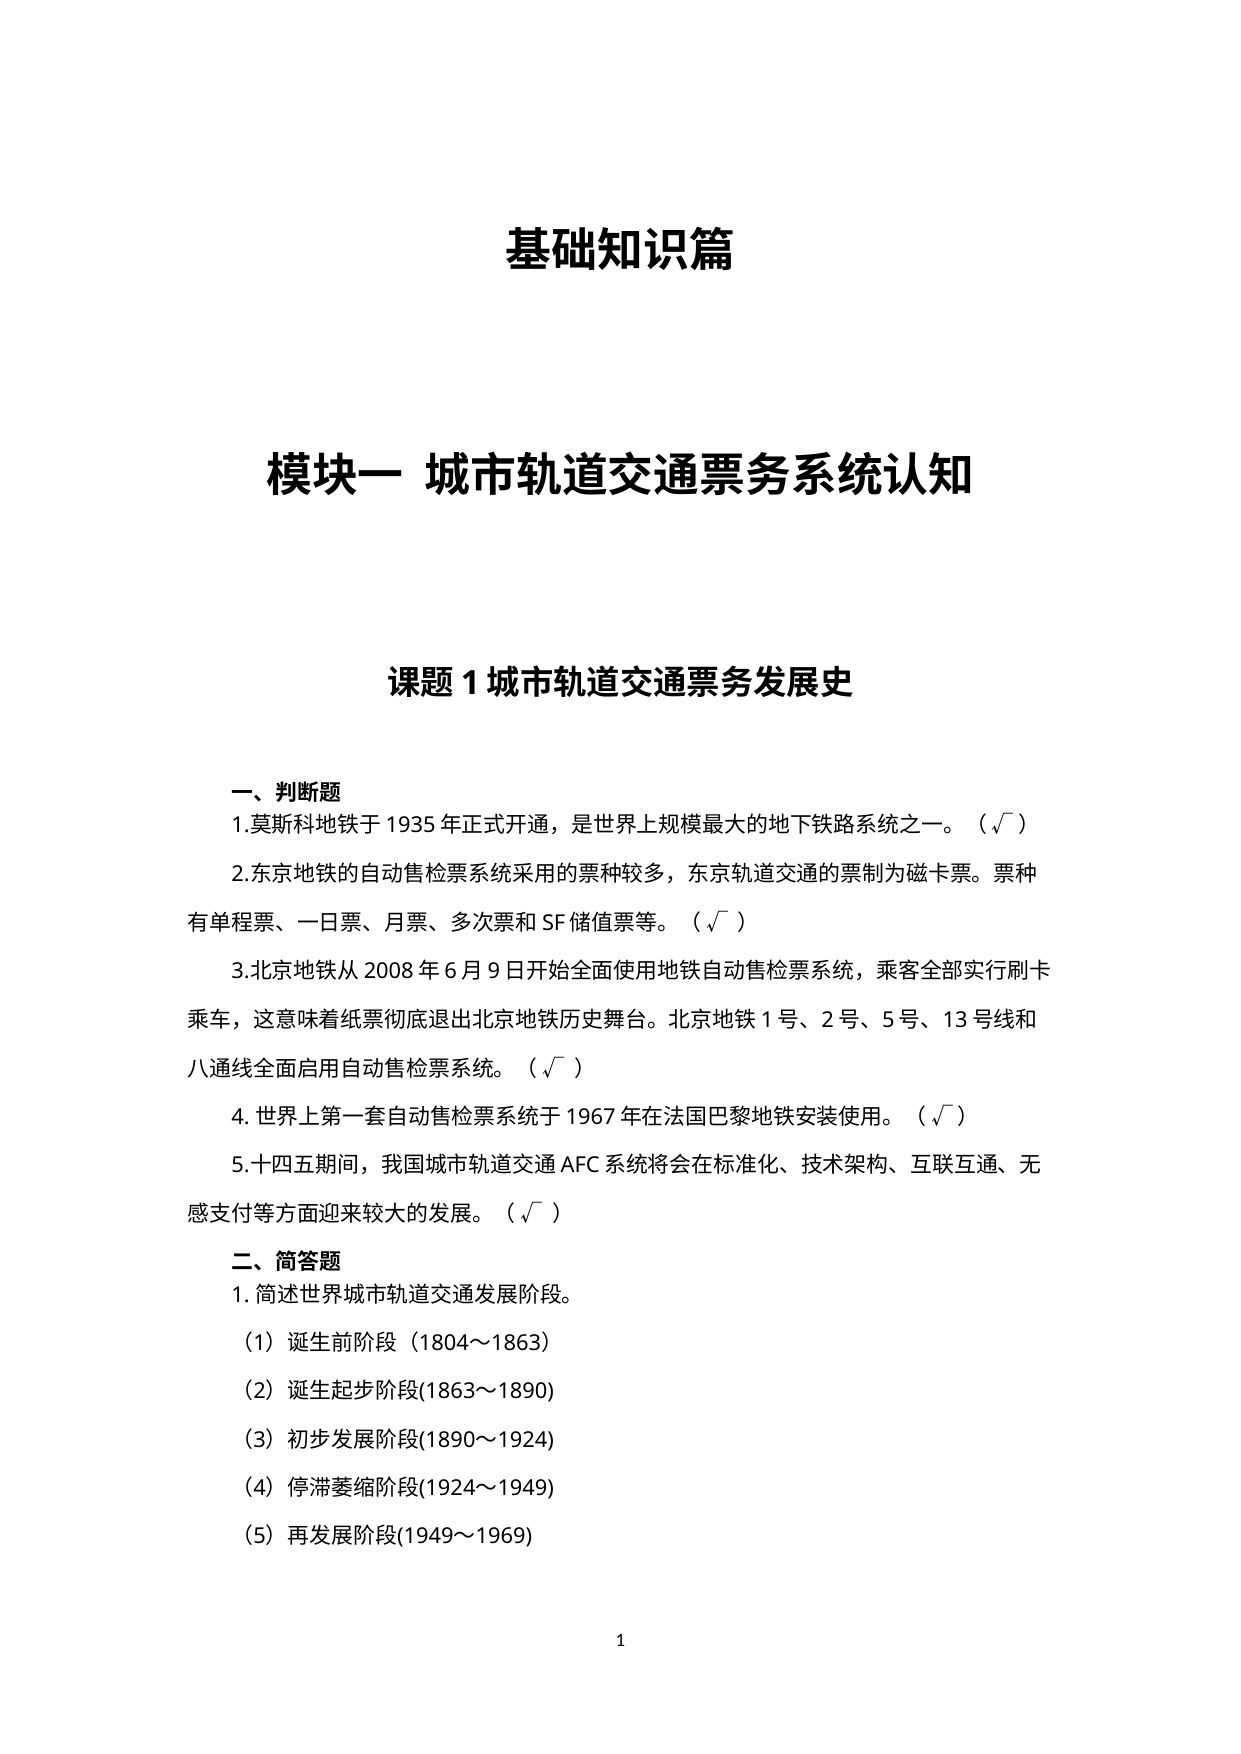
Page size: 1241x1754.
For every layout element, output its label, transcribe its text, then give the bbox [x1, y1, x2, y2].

text （4）停滞萎缩阶段(1924～1949) [187, 1470, 1053, 1502]
text 课题1城市轨道交通票务发展史 [187, 648, 1053, 713]
subtitle 模块一 城市轨道交通票务系统认知 [187, 423, 1053, 521]
text 二、简答题 [231, 1244, 1053, 1276]
text 2.东京地铁的自动售检票系统采用的票种较多，东京轨道交通的票制为磁卡票。票种有单程票、一日票、月票、多次票和SF储值票等。（ √ ） [187, 856, 1053, 937]
text （1）诞生前阶段（1804～1863） [187, 1325, 1053, 1357]
text 5.十四五期间，我国城市轨道交通AFC系统将会在标准化、技术架构、互联互通、无感支付等方面迎来较大的发展。（ √ ） [187, 1147, 1053, 1228]
text 4. 世界上第一套自动售检票系统于1967年在法国巴黎地铁安装使用。（ √ ） [187, 1098, 1053, 1131]
text 1. 简述世界城市轨道交通发展阶段。 [187, 1276, 1053, 1309]
text 3.北京地铁从2008年6月9日开始全面使用地铁自动售检票系统，乘客全部实行刷卡乘车，这意味着纸票彻底退出北京地铁历史舞台。北京地铁1号、2号、5号、13号线和八通线全面启用自动售检票系统。（ √ ） [187, 953, 1053, 1083]
text （3）初步发展阶段(1890～1924) [187, 1421, 1053, 1454]
subtitle 基础知识篇 [187, 197, 1053, 295]
text （5）再发展阶段(1949～1969) [187, 1518, 1053, 1551]
text （2）诞生起步阶段(1863～1890) [187, 1373, 1053, 1406]
text 一、判断题 [231, 775, 1053, 807]
text 1.莫斯科地铁于1935年正式开通，是世界上规模最大的地下铁路系统之一。（ √ ） [187, 807, 1053, 840]
